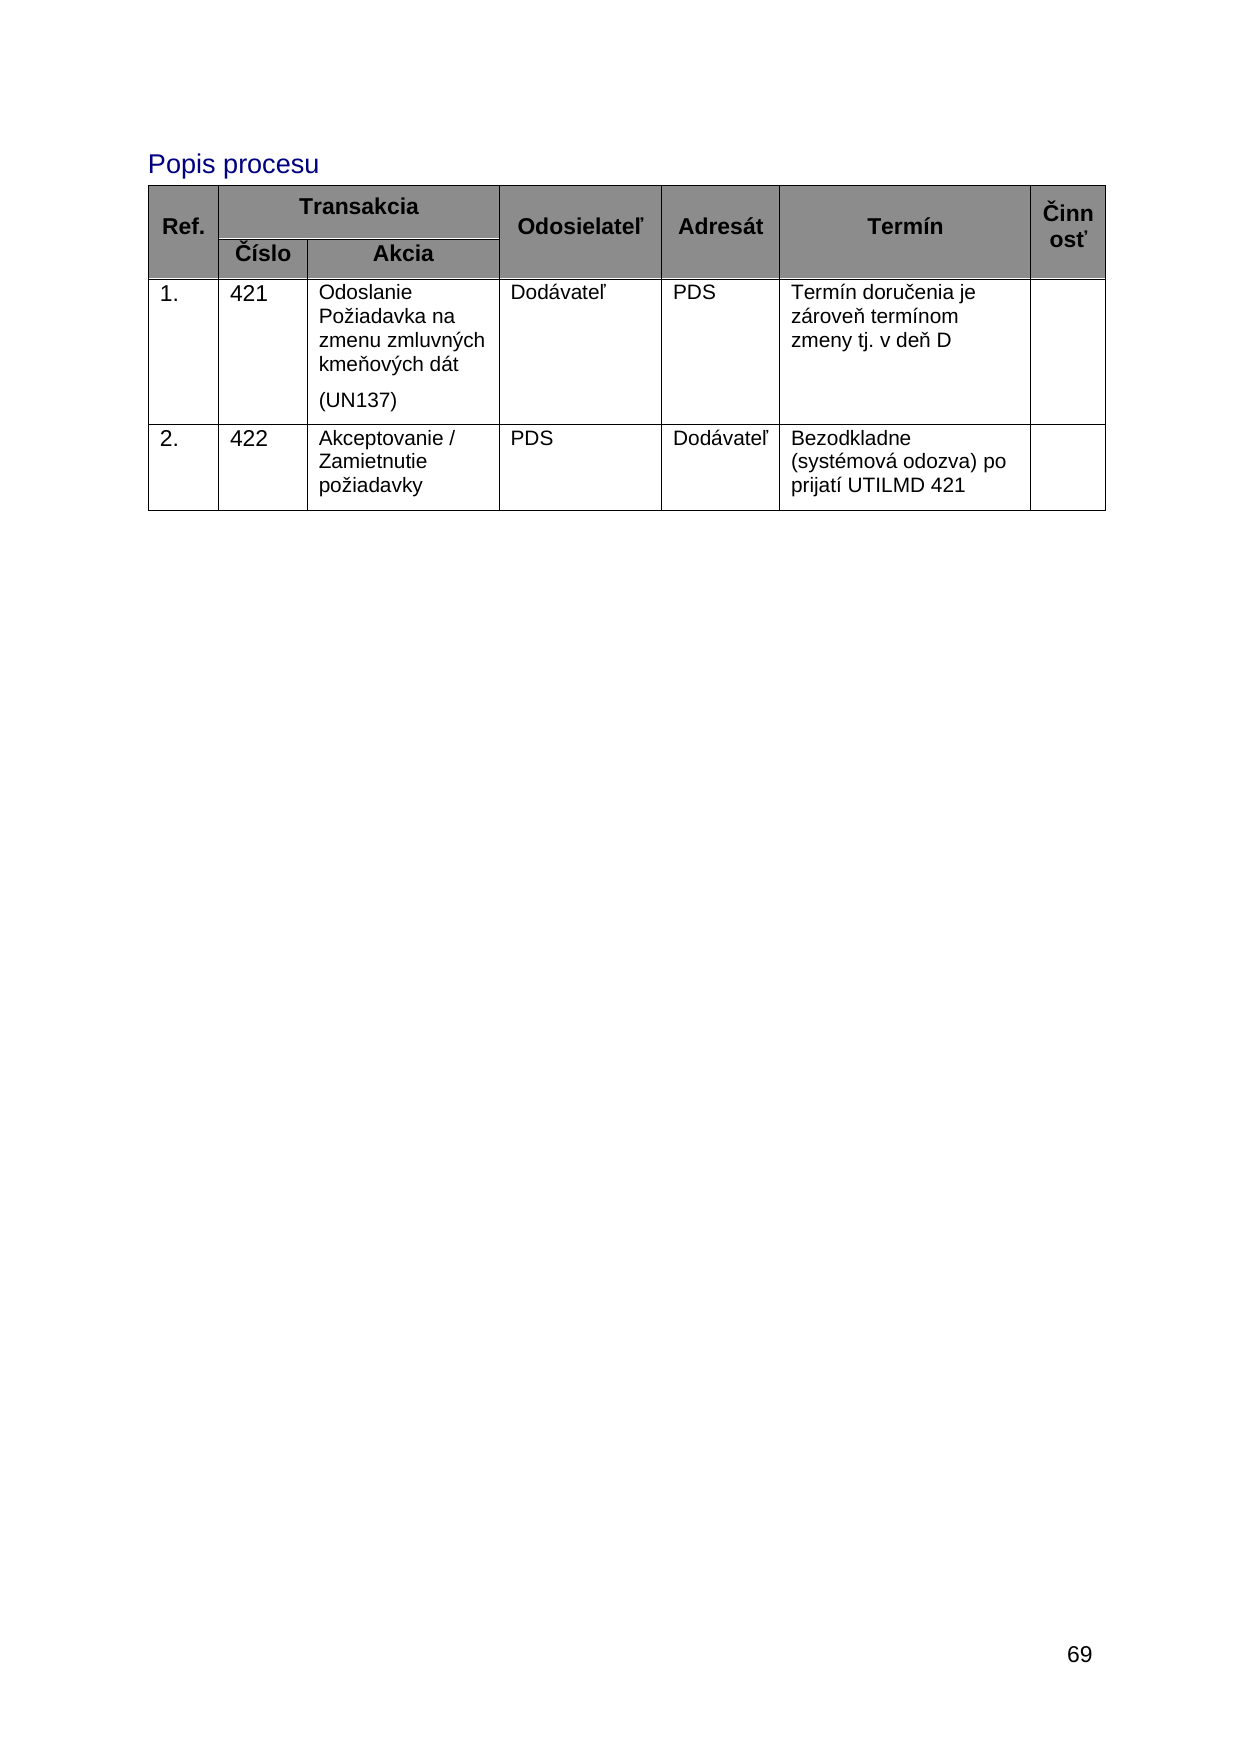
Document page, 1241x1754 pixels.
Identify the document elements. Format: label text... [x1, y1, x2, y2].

table_cell PDS [662, 280, 779, 424]
table_cell 422 [219, 425, 307, 510]
table_cell Číslo [219, 240, 307, 278]
table_cell [1031, 425, 1105, 510]
subtitle Popis procesu [148, 148, 1092, 179]
table_header Ref. [149, 186, 218, 278]
table_cell [1031, 280, 1105, 424]
table_cell Akceptovanie / Zamietnutie požiadavky [308, 425, 499, 510]
table_cell 2. [149, 425, 218, 510]
table_cell Bezodkladne (systémová odozva) po prijatí UTILMD 421 [780, 425, 1030, 510]
table_cell 1. [149, 280, 218, 424]
table_cell PDS [500, 425, 661, 510]
table_header Odosielateľ [500, 186, 661, 278]
table_cell Dodávateľ [662, 425, 779, 510]
table_header Transakcia [219, 186, 499, 238]
table_header Činnosť [1031, 186, 1105, 278]
table_header Adresát [662, 186, 779, 278]
table_cell Akcia [308, 240, 499, 278]
table_cell 421 [219, 280, 307, 424]
table_cell Odoslanie Požiadavka na zmenu zmluvných kmeňových dát (UN137) [308, 280, 499, 424]
table_cell Termín doručenia je zároveň termínom zmeny tj. v deň D [780, 280, 1030, 424]
table_header Termín [780, 186, 1030, 278]
table_cell Dodávateľ [500, 280, 661, 424]
